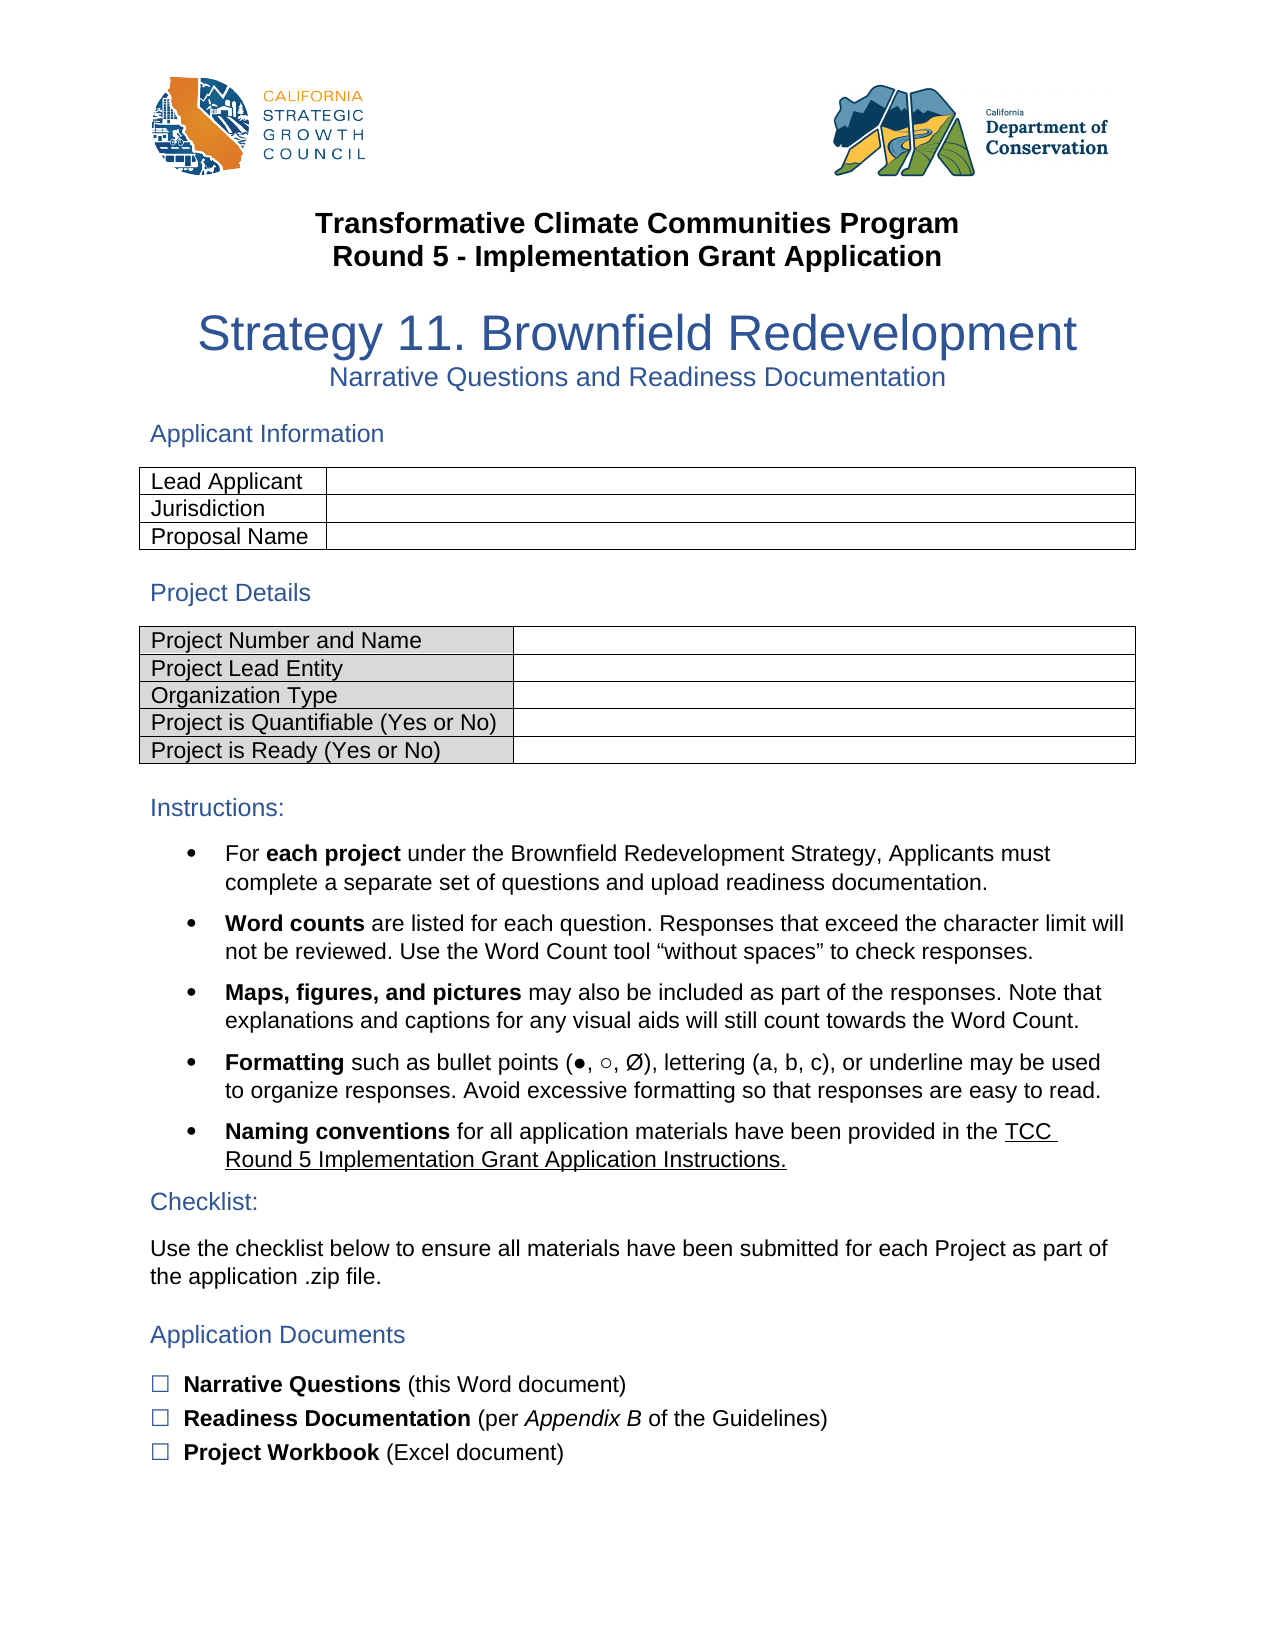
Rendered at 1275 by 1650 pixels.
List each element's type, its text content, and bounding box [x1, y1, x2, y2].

table_cell Jurisdiction [140, 495, 326, 522]
list Word counts are listed for each question. Responses that exceed the character limit will not be reviewed. Use the Word Count tool “without spaces” to check responses. [187, 910, 1125, 964]
subtitle Project Details [150, 578, 1125, 607]
table_cell [514, 655, 1135, 681]
table_cell [514, 682, 1135, 708]
table_cell Organization Type [140, 682, 513, 708]
list Formatting such as bullet points (●, ○, Ø), lettering (a, b, c), or underline may be used to organize responses. Avoid excessive formatting so that responses are easy to read. [187, 1048, 1125, 1103]
picture [820, 84, 1121, 178]
text Narrative Questions (this Word document) [150, 1368, 1125, 1399]
table_cell [514, 737, 1135, 763]
text Readiness Documentation (per Appendix B of the Guidelines) [150, 1402, 1125, 1433]
subtitle Narrative Questions and Readiness Documentation [150, 361, 1125, 392]
subtitle Instructions: [150, 793, 1125, 821]
text Project Workbook (Excel document) [150, 1435, 1125, 1467]
list Maps, figures, and pictures may also be included as part of the responses. Note that explanations and captions for any visual aids will still count towards the Word Count. [187, 979, 1125, 1034]
subtitle Checklist: [150, 1187, 1125, 1216]
table_header [327, 468, 1135, 494]
table_header [514, 627, 1135, 653]
table_cell Project Lead Entity [140, 655, 513, 681]
list For each project under the Brownfield Redevelopment Strategy, Applicants must complete a separate set of questions and upload readiness documentation. [187, 840, 1125, 895]
subtitle Strategy 11. Brownfield Redevelopment [150, 303, 1125, 361]
subtitle Applicant Information [150, 419, 1125, 448]
table_header Lead Applicant [140, 468, 326, 494]
table_cell [514, 709, 1135, 736]
table_cell Proposal Name [140, 523, 326, 549]
table_cell [327, 523, 1135, 549]
subtitle Application Documents [150, 1320, 1125, 1349]
table_header Project Number and Name [140, 627, 513, 653]
table_cell [327, 495, 1135, 522]
picture [150, 75, 381, 178]
table_cell Project is Quantifiable (Yes or No) [140, 709, 513, 736]
table_cell Project is Ready (Yes or No) [140, 737, 513, 763]
list Naming conventions for all application materials have been provided in the TCC Round 5 Implementation Grant Application Instructions. [187, 1118, 1125, 1173]
text Use the checklist below to ensure all materials have been submitted for each Project as part of the application .zip file. [150, 1235, 1125, 1290]
